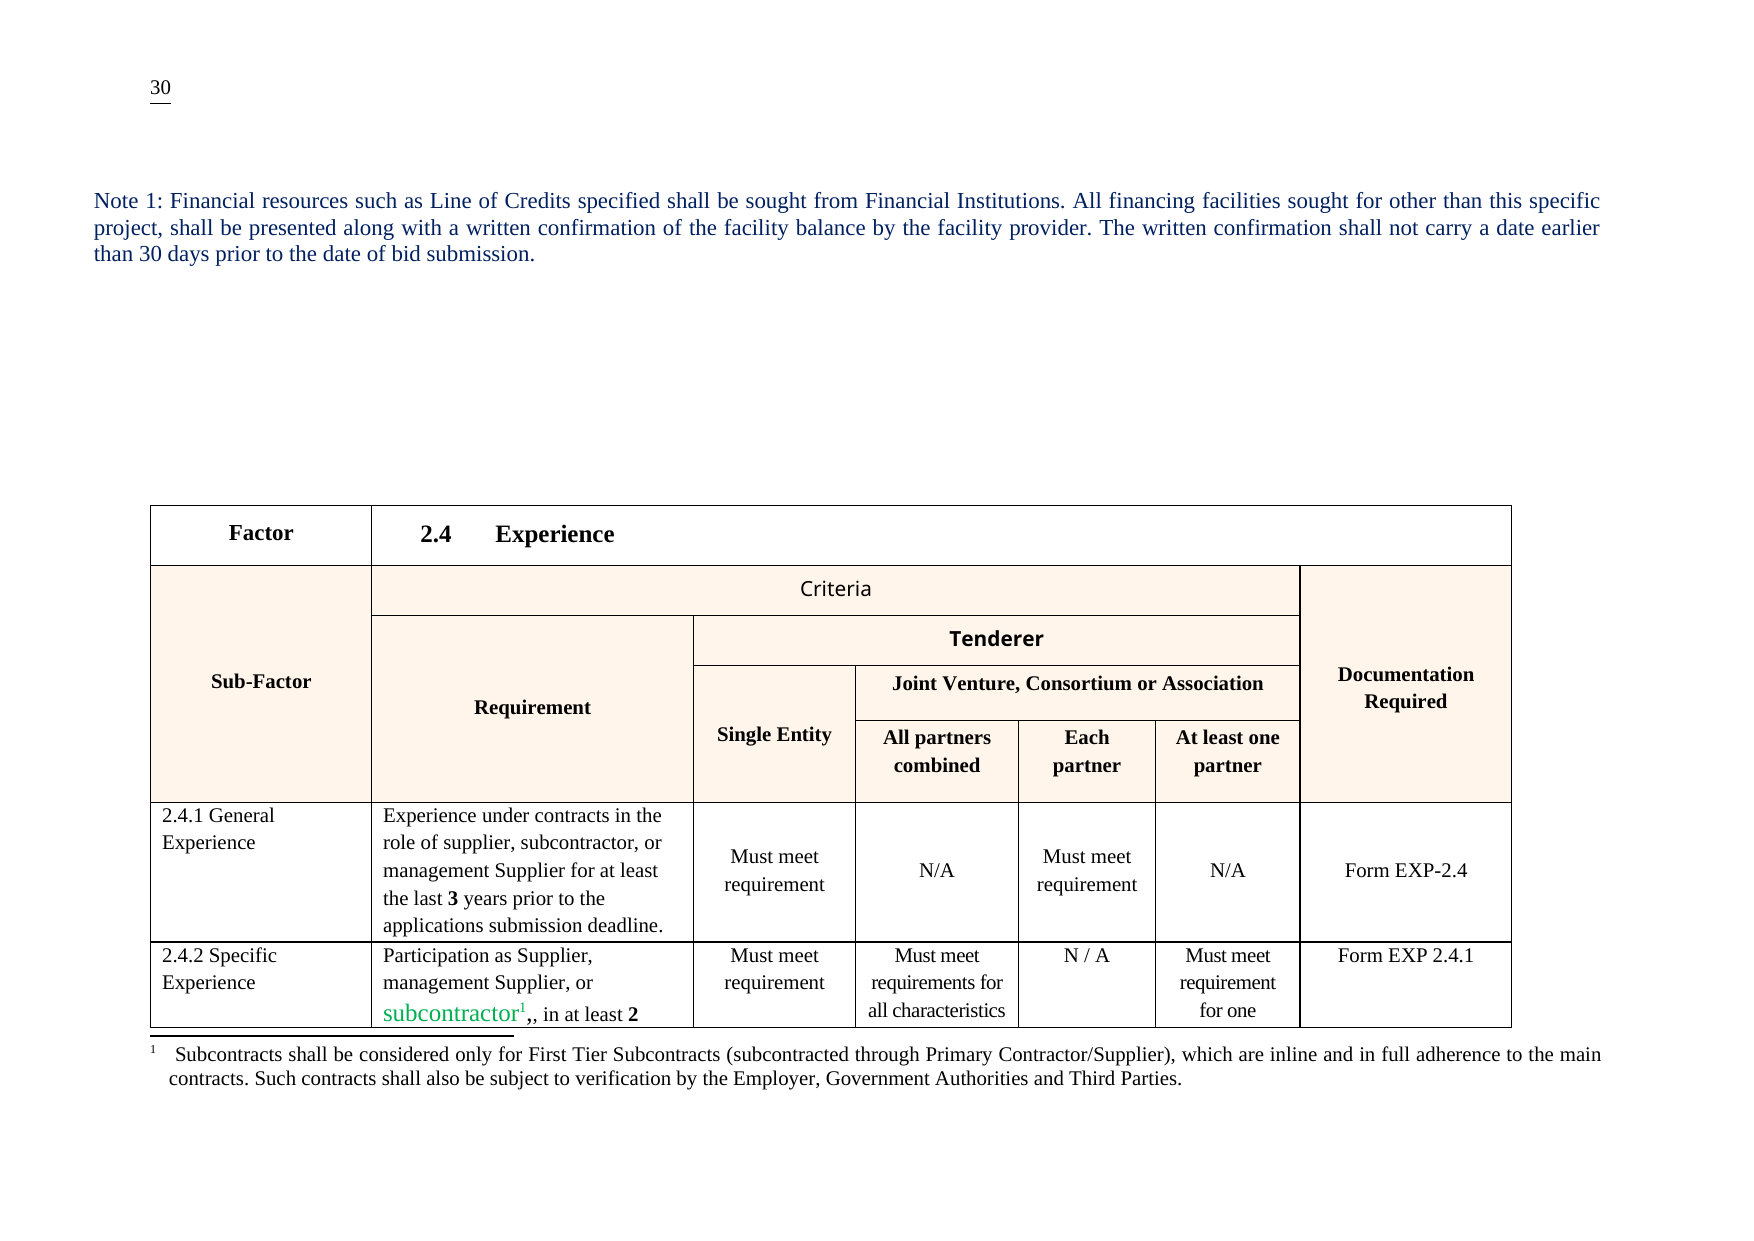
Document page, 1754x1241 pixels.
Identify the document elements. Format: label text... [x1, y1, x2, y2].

table_cell 2.4.1 General Experience [151, 803, 371, 941]
table_cell N/A [856, 803, 1018, 941]
table_cell All partners combined [856, 721, 1018, 802]
table_cell Must meet requirement for one characteristic [1156, 943, 1299, 1027]
table_cell Must meet requirements for all characteristics [856, 943, 1018, 1027]
table_cell Criteria [372, 566, 1299, 615]
table_cell N/A [1156, 803, 1299, 941]
table_cell N / A [1019, 943, 1155, 1027]
table_cell Participation as Supplier, management Supplier, or subcontractor,, in at least 2 contracts within the last 5 years, each with a value of at least MVR 7,100,000.00 that have been successfully and substantially completed and that are similar to the proposed Works. The similarity shall be based on the physical size, complexity, methods/technology or other characteristics as described in Section VI, Employer’s Requirements. [372, 943, 693, 1027]
table_cell Requirement [372, 616, 693, 802]
table_cell Single Entity [694, 666, 855, 802]
table_header 2.4 Experience [372, 506, 1511, 564]
table_header Factor [151, 506, 371, 564]
table_cell Tenderer [694, 616, 1299, 665]
table_cell 2.4.2 Specific Experience [151, 943, 371, 1027]
table_cell Must meet requirement [694, 803, 855, 941]
table_cell Each partner [1019, 721, 1155, 802]
table_cell Sub-Factor [151, 566, 371, 802]
table_cell Form EXP-2.4 [1301, 803, 1511, 941]
table_cell Joint Venture, Consortium or Association [856, 666, 1299, 720]
table_cell Must meet requirement [1019, 803, 1155, 941]
table_cell Experience under contracts in the role of supplier, subcontractor, or management Supplier for at least the last 3 years prior to the applications submission deadline. [372, 803, 693, 941]
table_cell Form EXP 2.4.1 [1301, 943, 1511, 1027]
table_cell At least one partner [1156, 721, 1299, 802]
table_cell Must meet requirement [694, 943, 855, 1027]
table_cell Documentation Required [1301, 566, 1511, 802]
text Note 1: Financial resources such as Line of Credits specified shall be sought from Financial Institutions. All financing facilities sought for other than this specific project, shall be presented along with a written confirmation of the facility balance by the facility provider. The written confirmation shall not carry a date earlier than 30 days prior to the date of bid submission. [94, 187, 1604, 267]
